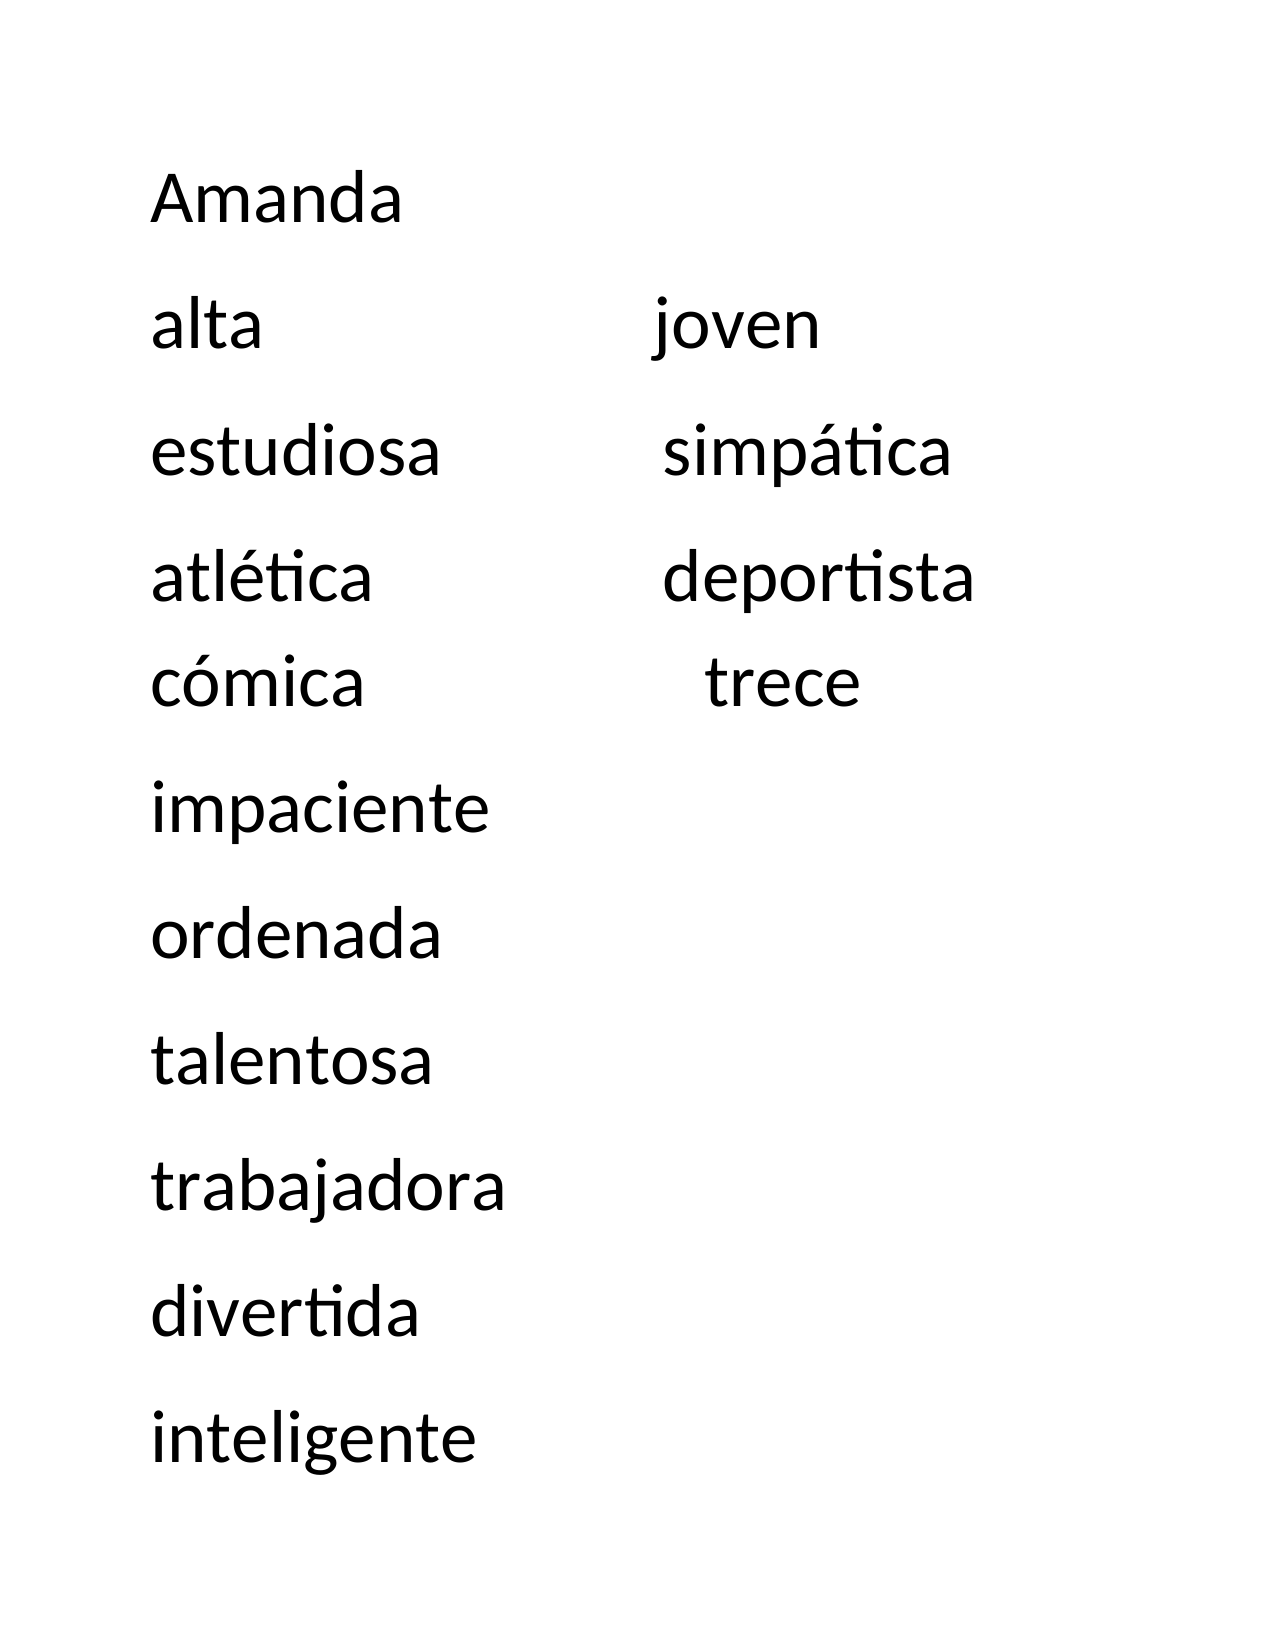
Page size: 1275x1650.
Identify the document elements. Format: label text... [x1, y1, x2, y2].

text ordenada [150, 885, 1125, 977]
text trabajadora [150, 1137, 1125, 1229]
text estudiosa simpática [150, 402, 1125, 494]
text Amanda [150, 150, 1125, 242]
text impaciente [150, 759, 1125, 851]
text divertida [150, 1263, 1125, 1355]
text atlética deportista cómica trece [150, 528, 1125, 725]
text inteligente [150, 1389, 1125, 1481]
text talentosa [150, 1011, 1125, 1103]
text alta joven [150, 276, 1125, 368]
